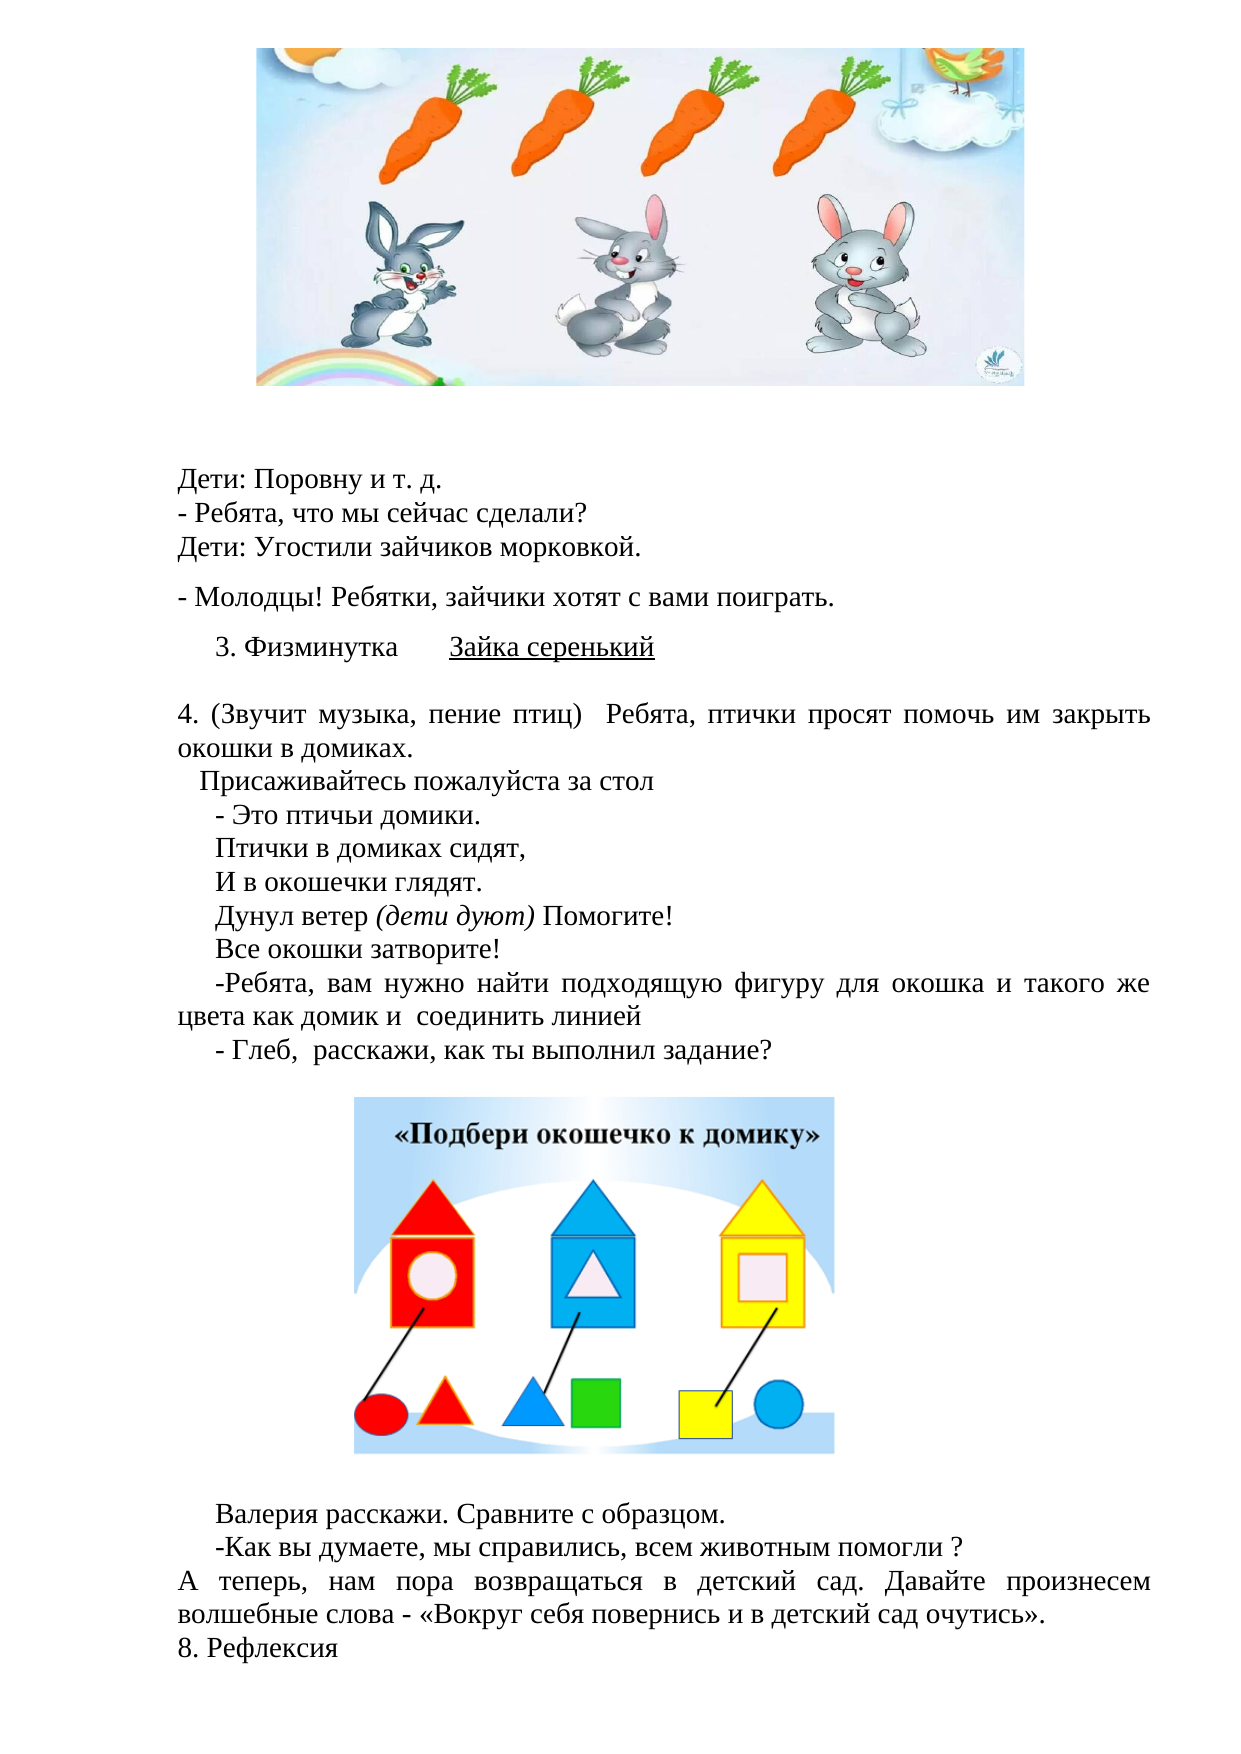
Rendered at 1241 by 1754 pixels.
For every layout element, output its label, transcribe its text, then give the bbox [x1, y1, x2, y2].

picture [340, 1084, 859, 1472]
text И в окошечки глядят. [177, 864, 1152, 898]
text - Ребята, что мы сейчас сделали? [177, 495, 1152, 529]
text 4. (Звучит музыка, пение птиц) Ребята, птички просят помочь им закрыть окошки в домиках. [177, 696, 1152, 763]
picture [256, 48, 1024, 386]
text 3. Физминутка Зайка серенький [177, 629, 1152, 663]
text - Молодцы! Ребятки, зайчики хотят с вами поиграть. [177, 579, 1152, 613]
text Все окошки затворите! [177, 931, 1152, 965]
text Дунул ветер (дети дуют) Помогите! [177, 898, 1152, 931]
text Валерия расскажи. Сравните с образцом. [177, 1496, 1152, 1529]
text - Глеб, расскажи, как ты выполнил задание? [177, 1032, 1152, 1065]
text -Как вы думаете, мы справились, всем животным помогли ? [177, 1529, 1152, 1563]
text Птички в домиках сидят, [177, 831, 1152, 864]
text А теперь, нам пора возвращаться в детский сад. Давайте произнесем волшебные слова - «Вокруг себя повернись и в детский сад очутись». [177, 1563, 1152, 1630]
text Присаживайтесь пожалуйста за стол [177, 763, 1152, 797]
text -Ребята, вам нужно найти подходящую фигуру для окошка и такого же цвета как домик и соединить линией [177, 965, 1152, 1032]
text Дети: Угостили зайчиков морковкой. [177, 529, 1152, 562]
text 8. Рефлексия [177, 1630, 1152, 1664]
text - Это птичьи домики. [177, 797, 1152, 831]
text Дети: Поровну и т. д. [177, 462, 1152, 495]
